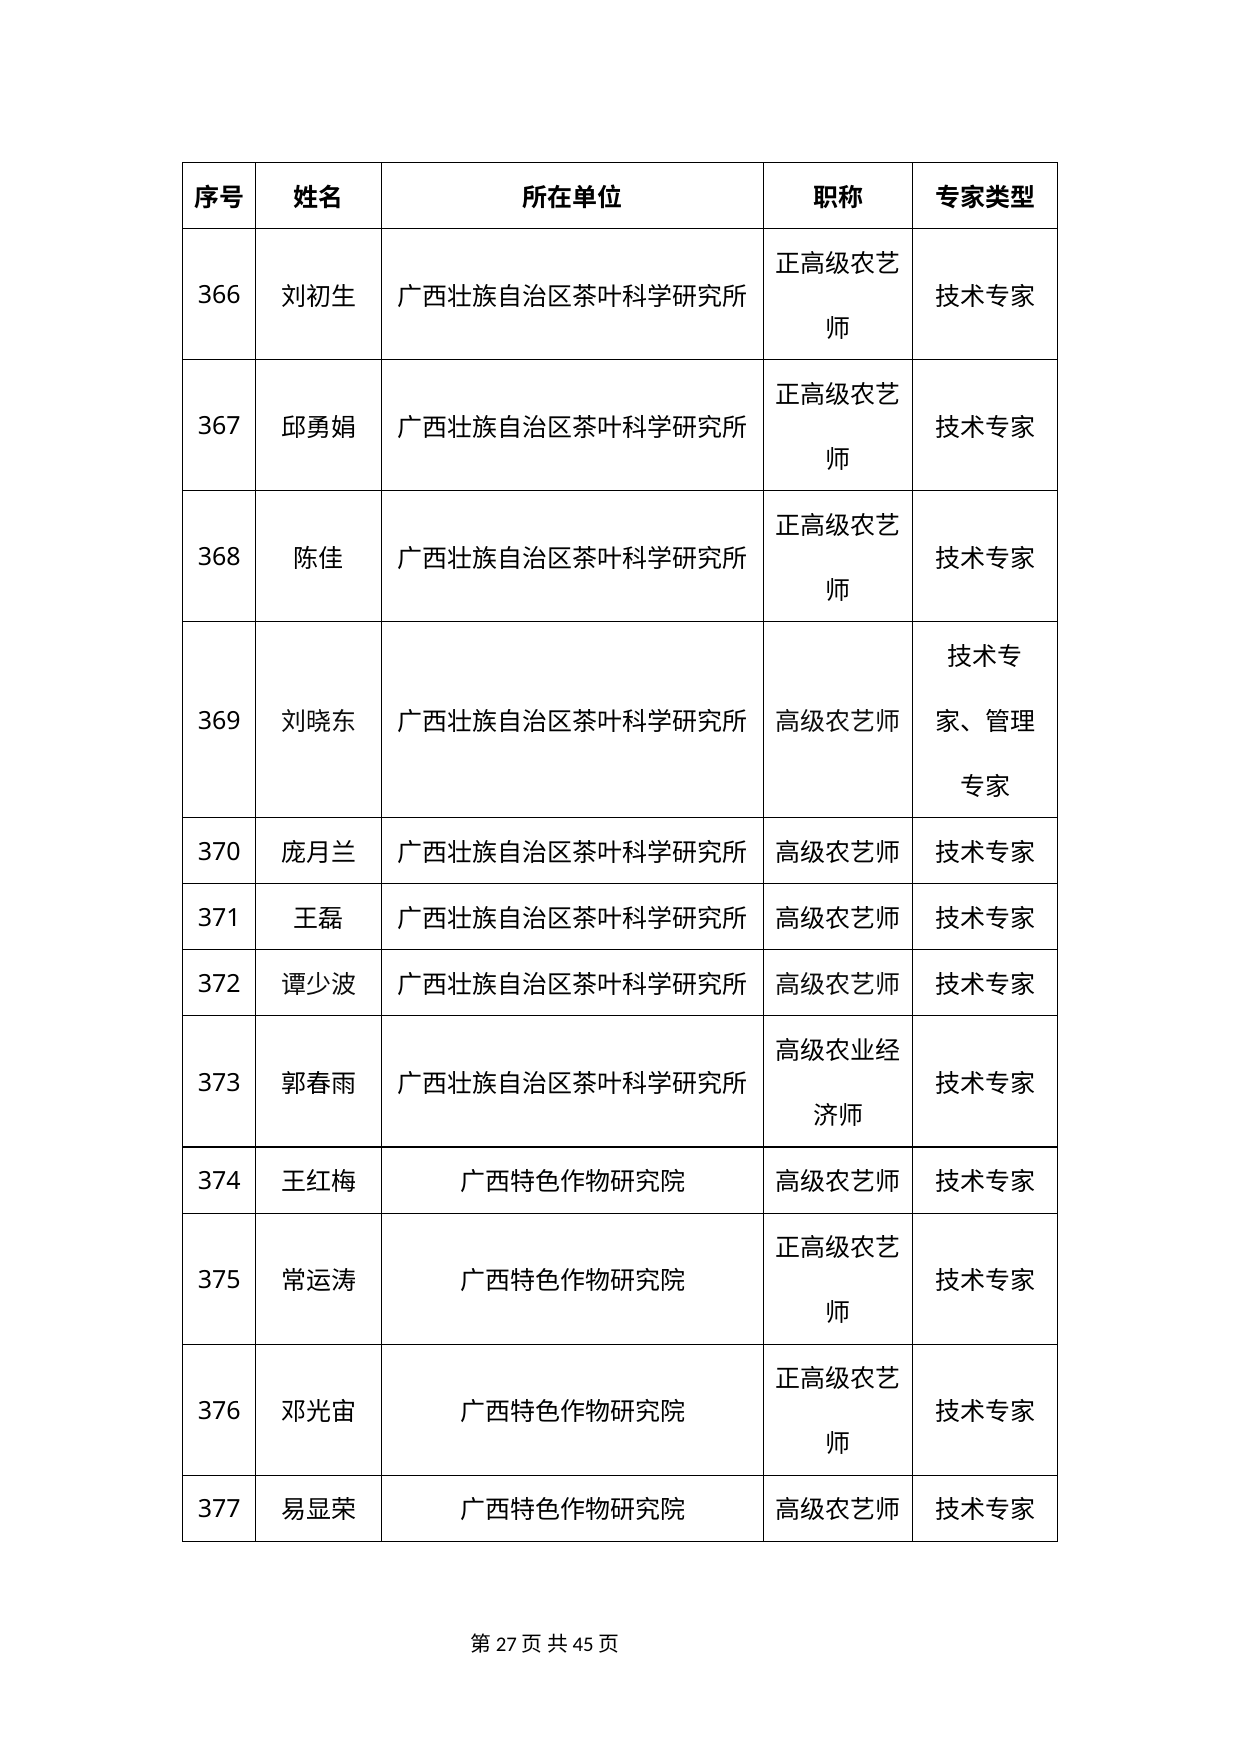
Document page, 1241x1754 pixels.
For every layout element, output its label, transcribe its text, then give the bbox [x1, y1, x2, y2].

table_cell 技术专家 [913, 491, 1057, 621]
table_header 序号 [183, 163, 255, 228]
table_cell 正高级农艺师 [764, 1345, 912, 1474]
table_cell 技术专家 [913, 1148, 1057, 1212]
table_cell 371 [183, 884, 255, 949]
table_cell 庞月兰 [256, 818, 381, 883]
table_cell 谭少波 [256, 950, 381, 1015]
table_cell 刘初生 [256, 229, 381, 359]
table_cell 366 [183, 229, 255, 359]
table_cell 技术专家 [913, 884, 1057, 949]
table_cell 正高级农艺师 [764, 491, 912, 621]
table_cell 技术专家 [913, 360, 1057, 490]
table_cell 370 [183, 818, 255, 883]
table_cell 刘晓东 [256, 622, 381, 817]
table_cell 367 [183, 360, 255, 490]
table_cell 高级农艺师 [764, 884, 912, 949]
table_cell 易显荣 [256, 1476, 381, 1541]
table_cell 广西壮族自治区茶叶科学研究所 [382, 950, 763, 1015]
table_cell 技术专家 [913, 1345, 1057, 1474]
table_cell 高级农艺师 [764, 1148, 912, 1212]
table_cell 技术专家 [913, 1016, 1057, 1146]
table_cell 广西特色作物研究院 [382, 1214, 763, 1343]
table_cell 广西壮族自治区茶叶科学研究所 [382, 884, 763, 949]
table_cell 广西特色作物研究院 [382, 1345, 763, 1474]
table_cell 陈佳 [256, 491, 381, 621]
table_cell 郭春雨 [256, 1016, 381, 1146]
table_cell 372 [183, 950, 255, 1015]
table_cell 377 [183, 1476, 255, 1541]
table_cell 高级农艺师 [764, 622, 912, 817]
table_header 姓名 [256, 163, 381, 228]
table_header 职称 [764, 163, 912, 228]
table_cell 高级农艺师 [764, 950, 912, 1015]
table_cell 技术专家 [913, 1214, 1057, 1343]
table_cell 广西壮族自治区茶叶科学研究所 [382, 818, 763, 883]
table_cell 广西壮族自治区茶叶科学研究所 [382, 622, 763, 817]
table_cell 广西特色作物研究院 [382, 1148, 763, 1212]
table_cell 正高级农艺师 [764, 360, 912, 490]
table_cell 广西特色作物研究院 [382, 1476, 763, 1541]
table_cell 广西壮族自治区茶叶科学研究所 [382, 360, 763, 490]
table_cell 技术专家、管理专家 [913, 622, 1057, 817]
table_cell 375 [183, 1214, 255, 1343]
table_header 所在单位 [382, 163, 763, 228]
table_cell 高级农艺师 [764, 1476, 912, 1541]
table_cell 技术专家 [913, 818, 1057, 883]
table_cell 高级农艺师 [764, 818, 912, 883]
table_cell 373 [183, 1016, 255, 1146]
table_cell 广西壮族自治区茶叶科学研究所 [382, 491, 763, 621]
table_cell 常运涛 [256, 1214, 381, 1343]
table_cell 技术专家 [913, 229, 1057, 359]
table_cell 368 [183, 491, 255, 621]
table_cell 374 [183, 1148, 255, 1212]
table_cell 邓光宙 [256, 1345, 381, 1474]
table_cell 技术专家 [913, 1476, 1057, 1541]
table_cell 正高级农艺师 [764, 1214, 912, 1343]
table_cell 广西壮族自治区茶叶科学研究所 [382, 1016, 763, 1146]
table_cell 技术专家 [913, 950, 1057, 1015]
table_cell 369 [183, 622, 255, 817]
table_cell 王磊 [256, 884, 381, 949]
table_cell 高级农业经济师 [764, 1016, 912, 1146]
table_header 专家类型 [913, 163, 1057, 228]
table_cell 邱勇娟 [256, 360, 381, 490]
table_cell 广西壮族自治区茶叶科学研究所 [382, 229, 763, 359]
table_cell 376 [183, 1345, 255, 1474]
table_cell 正高级农艺师 [764, 229, 912, 359]
table_cell 王红梅 [256, 1148, 381, 1212]
